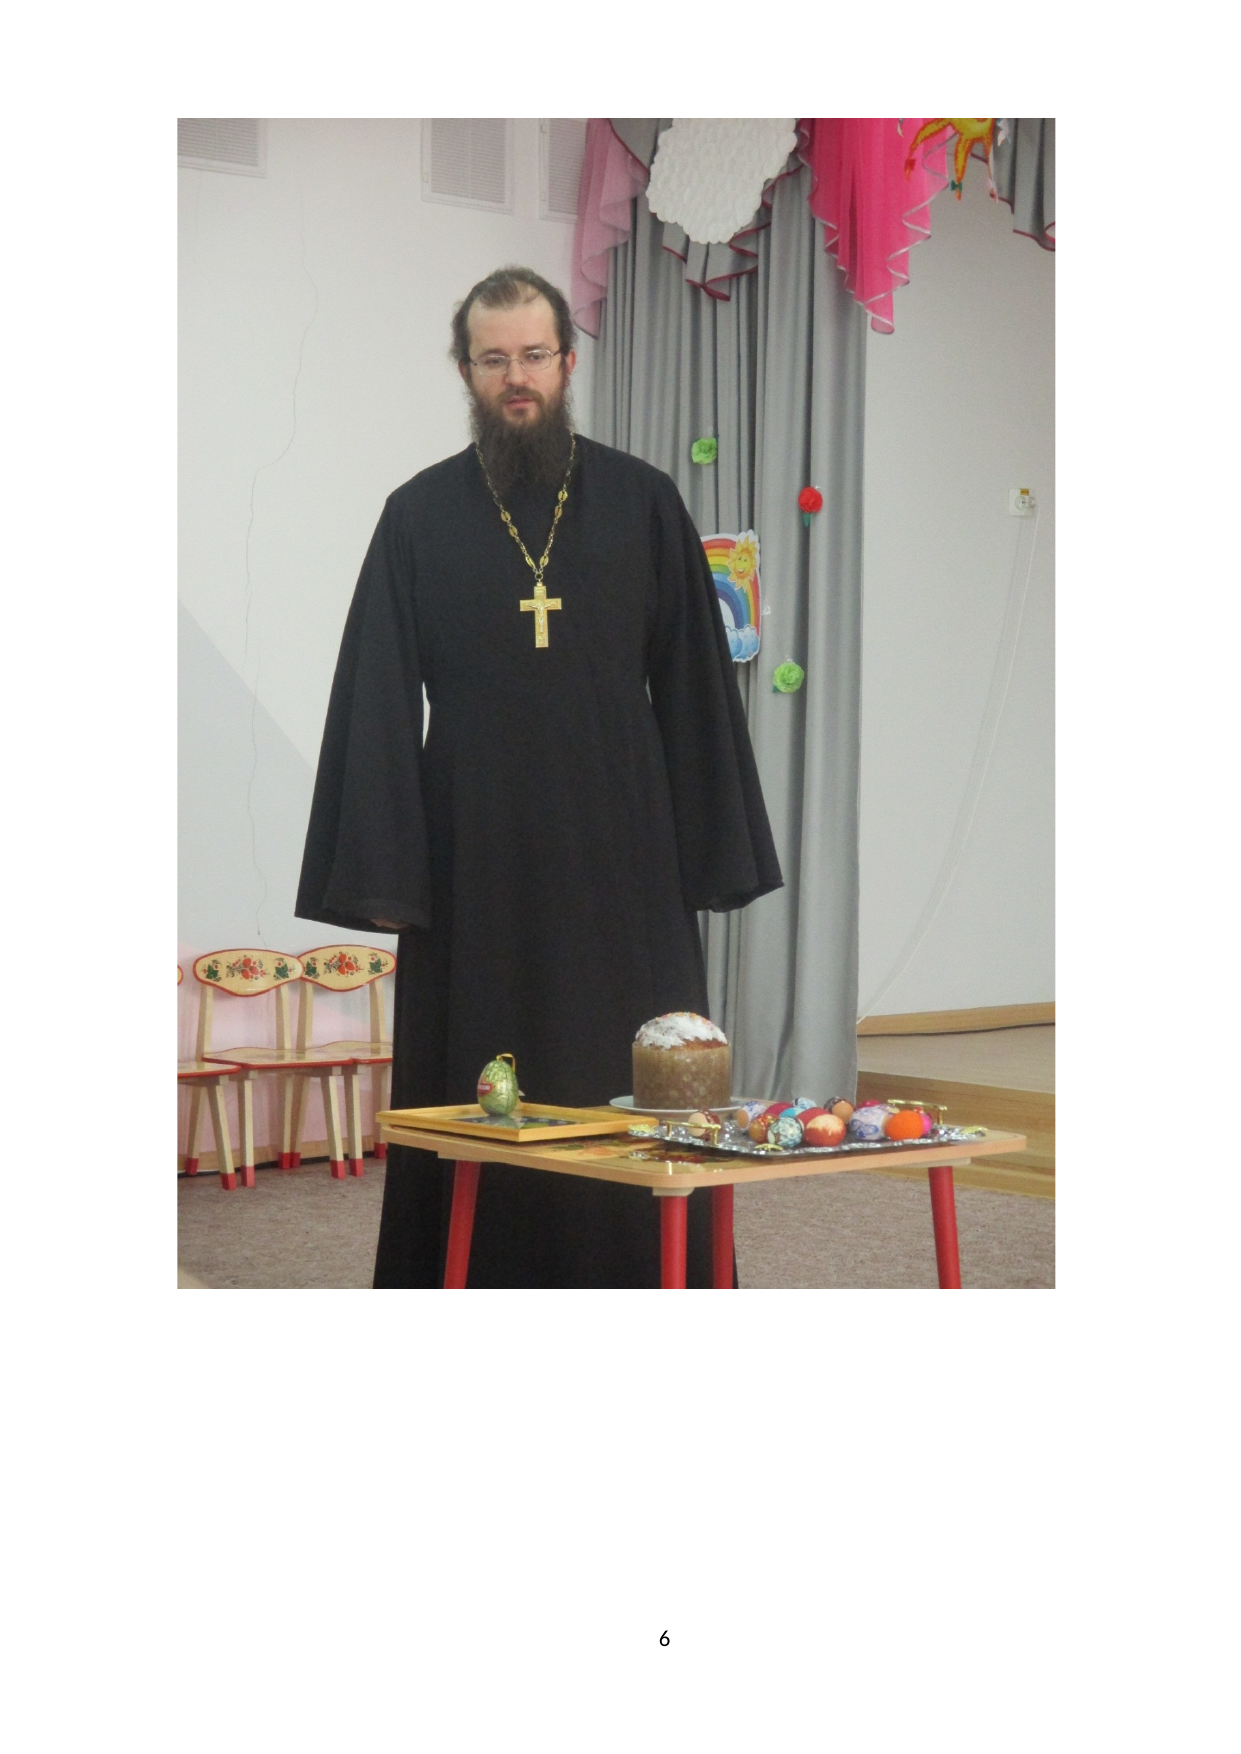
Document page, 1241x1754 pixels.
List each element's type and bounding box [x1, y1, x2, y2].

picture [177, 118, 1056, 1289]
